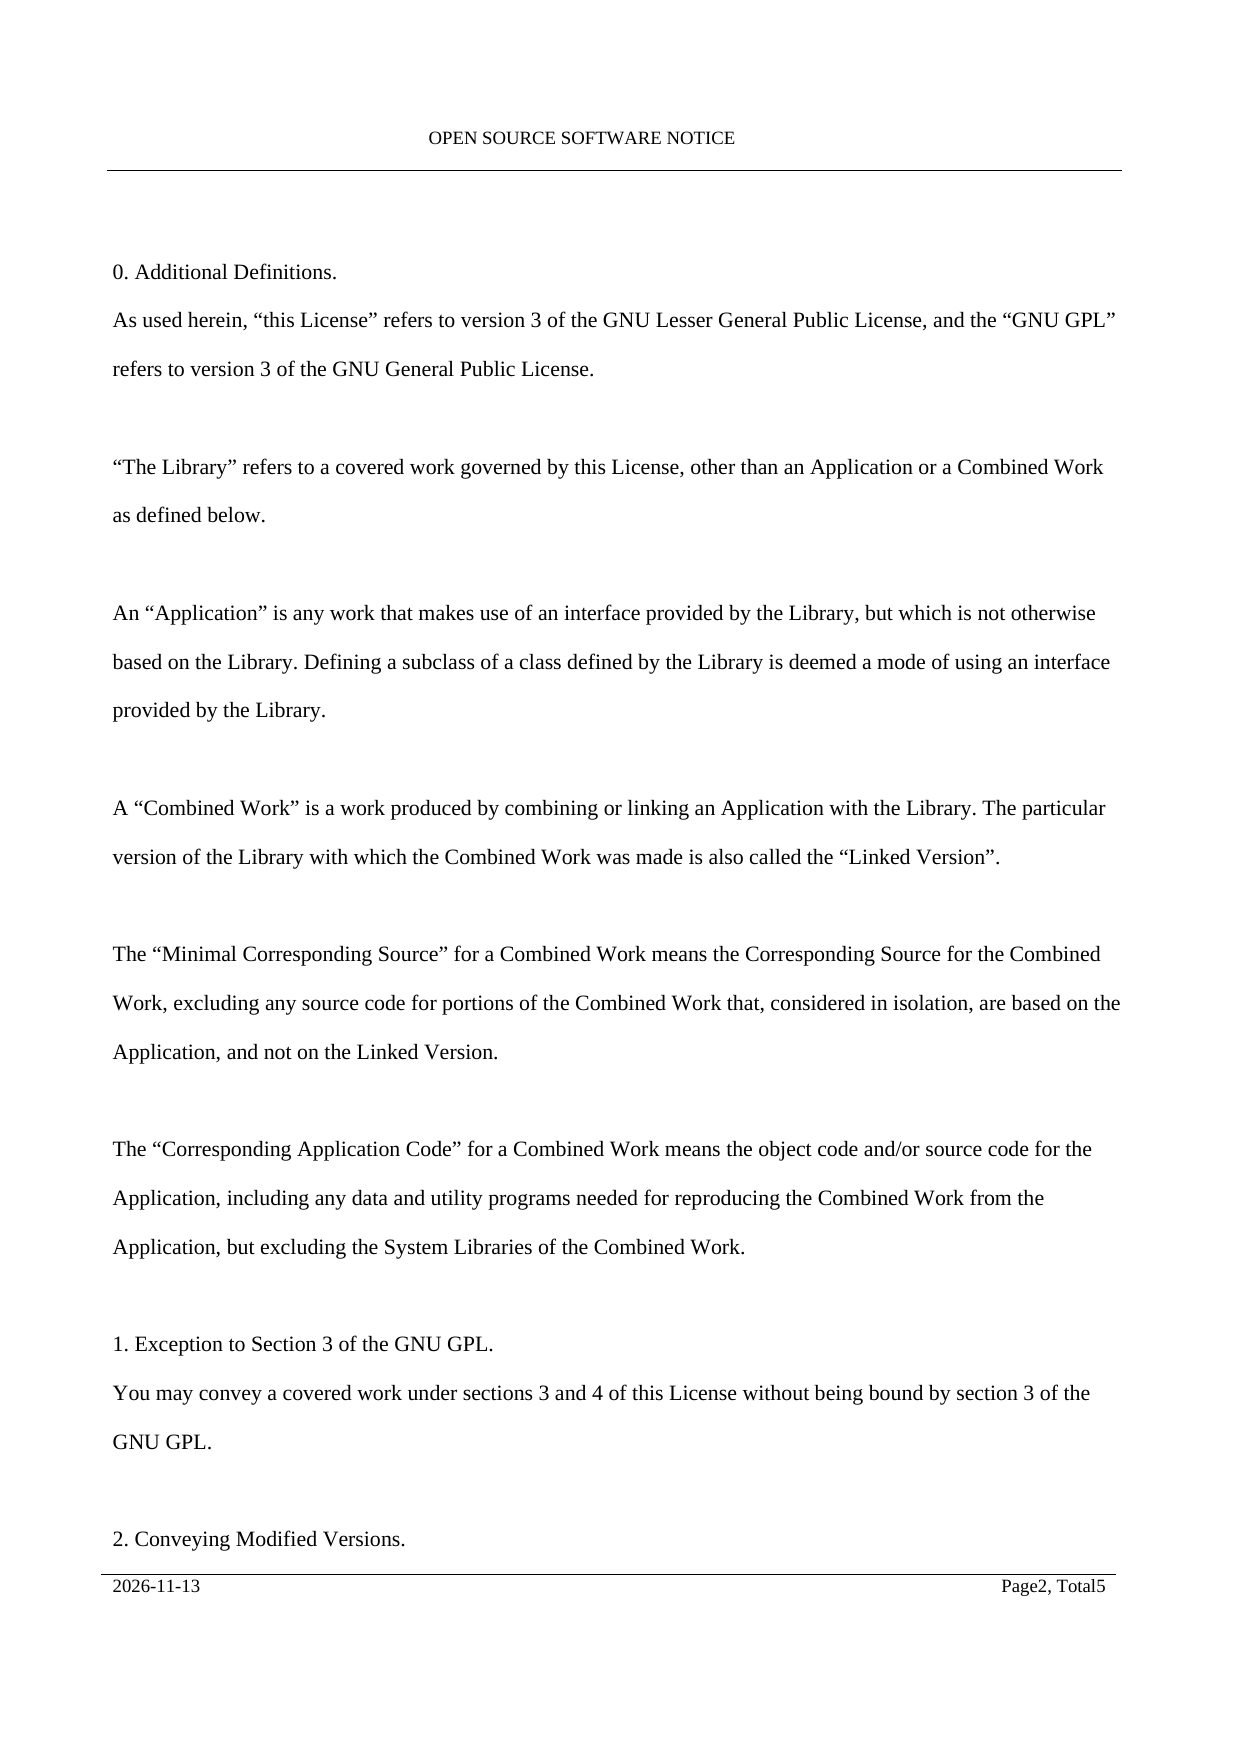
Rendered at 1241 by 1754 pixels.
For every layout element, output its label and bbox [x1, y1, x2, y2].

text [112, 206, 1128, 1555]
